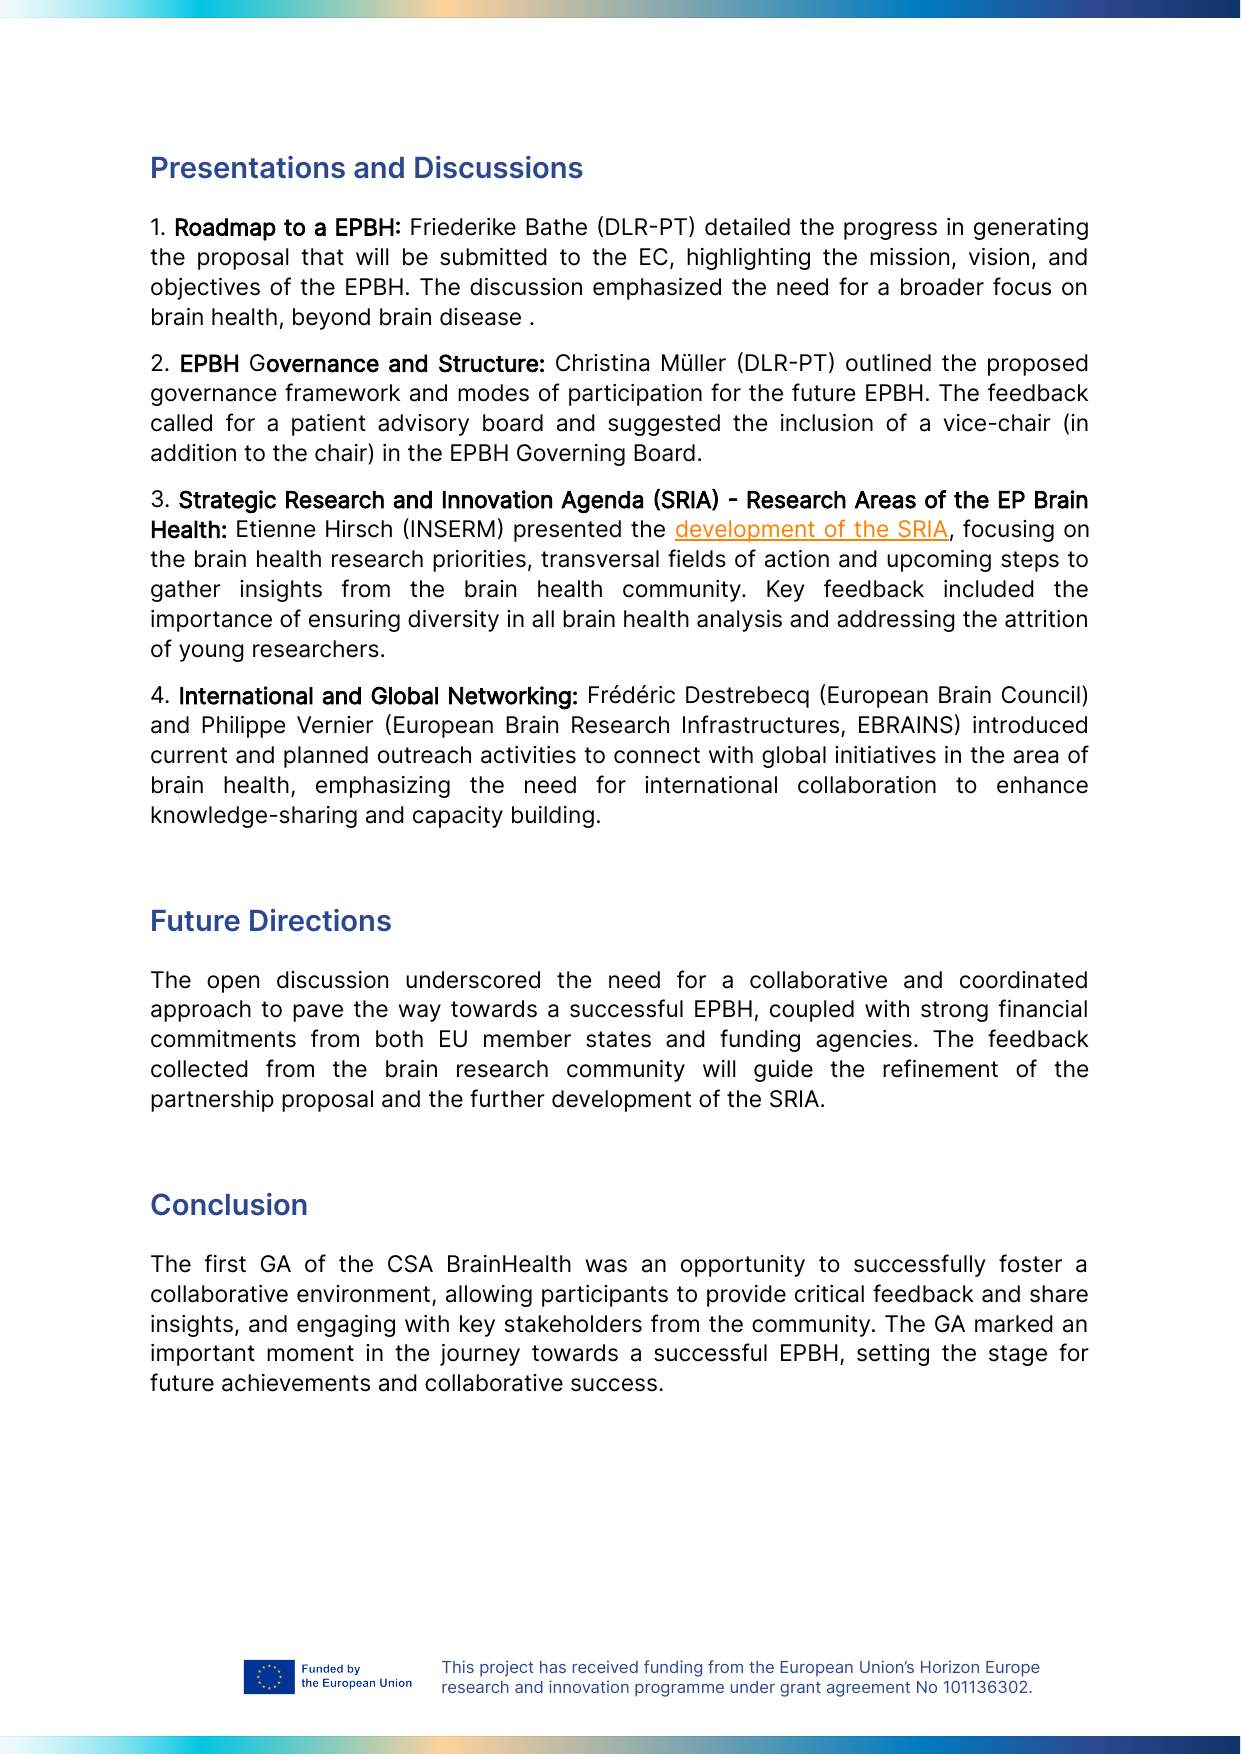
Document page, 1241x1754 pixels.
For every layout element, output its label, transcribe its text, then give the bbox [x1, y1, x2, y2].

text 1. Roadmap to a EPBH: Friederike Bathe (DLR-PT) detailed the progress in generating the proposal that will be submitted to the EC, highlighting the mission, vision, and objectives of the EPBH. The discussion emphasized the need for a broader focus on brain health, beyond brain disease . [150, 213, 1090, 331]
text 4. International and Global Networking: Frédéric Destrebecq (European Brain Council) and Philippe Vernier (European Brain Research Infrastructures, EBRAINS) introduced current and planned outreach activities to connect with global initiatives in the area of brain health, emphasizing the need for international collaboration to enhance knowledge-sharing and capacity building. [150, 682, 1090, 829]
subtitle Presentations and Discussions [150, 150, 1090, 185]
subtitle Conclusion [150, 1187, 1090, 1222]
text The open discussion underscored the need for a collaborative and coordinated approach to pave the way towards a successful EPBH, coupled with strong financial commitments from both EU member states and funding agencies. The feedback collected from the brain research community will guide the refinement of the partnership proposal and the further development of the SRIA. [150, 966, 1090, 1113]
picture [0, 1736, 1241, 1754]
text The first GA of the CSA BrainHealth was an opportunity to successfully foster a collaborative environment, allowing participants to provide critical feedback and share insights, and engaging with key stakeholders from the community. The GA marked an important moment in the journey towards a successful EPBH, setting the stage for future achievements and collaborative success. [150, 1250, 1090, 1397]
picture [0, 0, 1241, 18]
text 2. EPBH Governance and Structure: Christina Müller (DLR-PT) outlined the proposed governance framework and modes of participation for the future EPBH. The feedback called for a patient advisory board and suggested the inclusion of a vice-chair (in addition to the chair) in the EPBH Governing Board. [150, 349, 1090, 467]
picture [241, 1657, 419, 1697]
text 3. Strategic Research and Innovation Agenda (SRIA) - Research Areas of the EP Brain Health: Etienne Hirsch (INSERM) presented the development of the SRIA, focusing on the brain health research priorities, transversal fields of action and upcoming steps to gather insights from the brain health community. Key feedback included the importance of ensuring diversity in all brain health analysis and addressing the attrition of young researchers. [150, 486, 1090, 663]
subtitle Future Directions [150, 903, 1090, 938]
